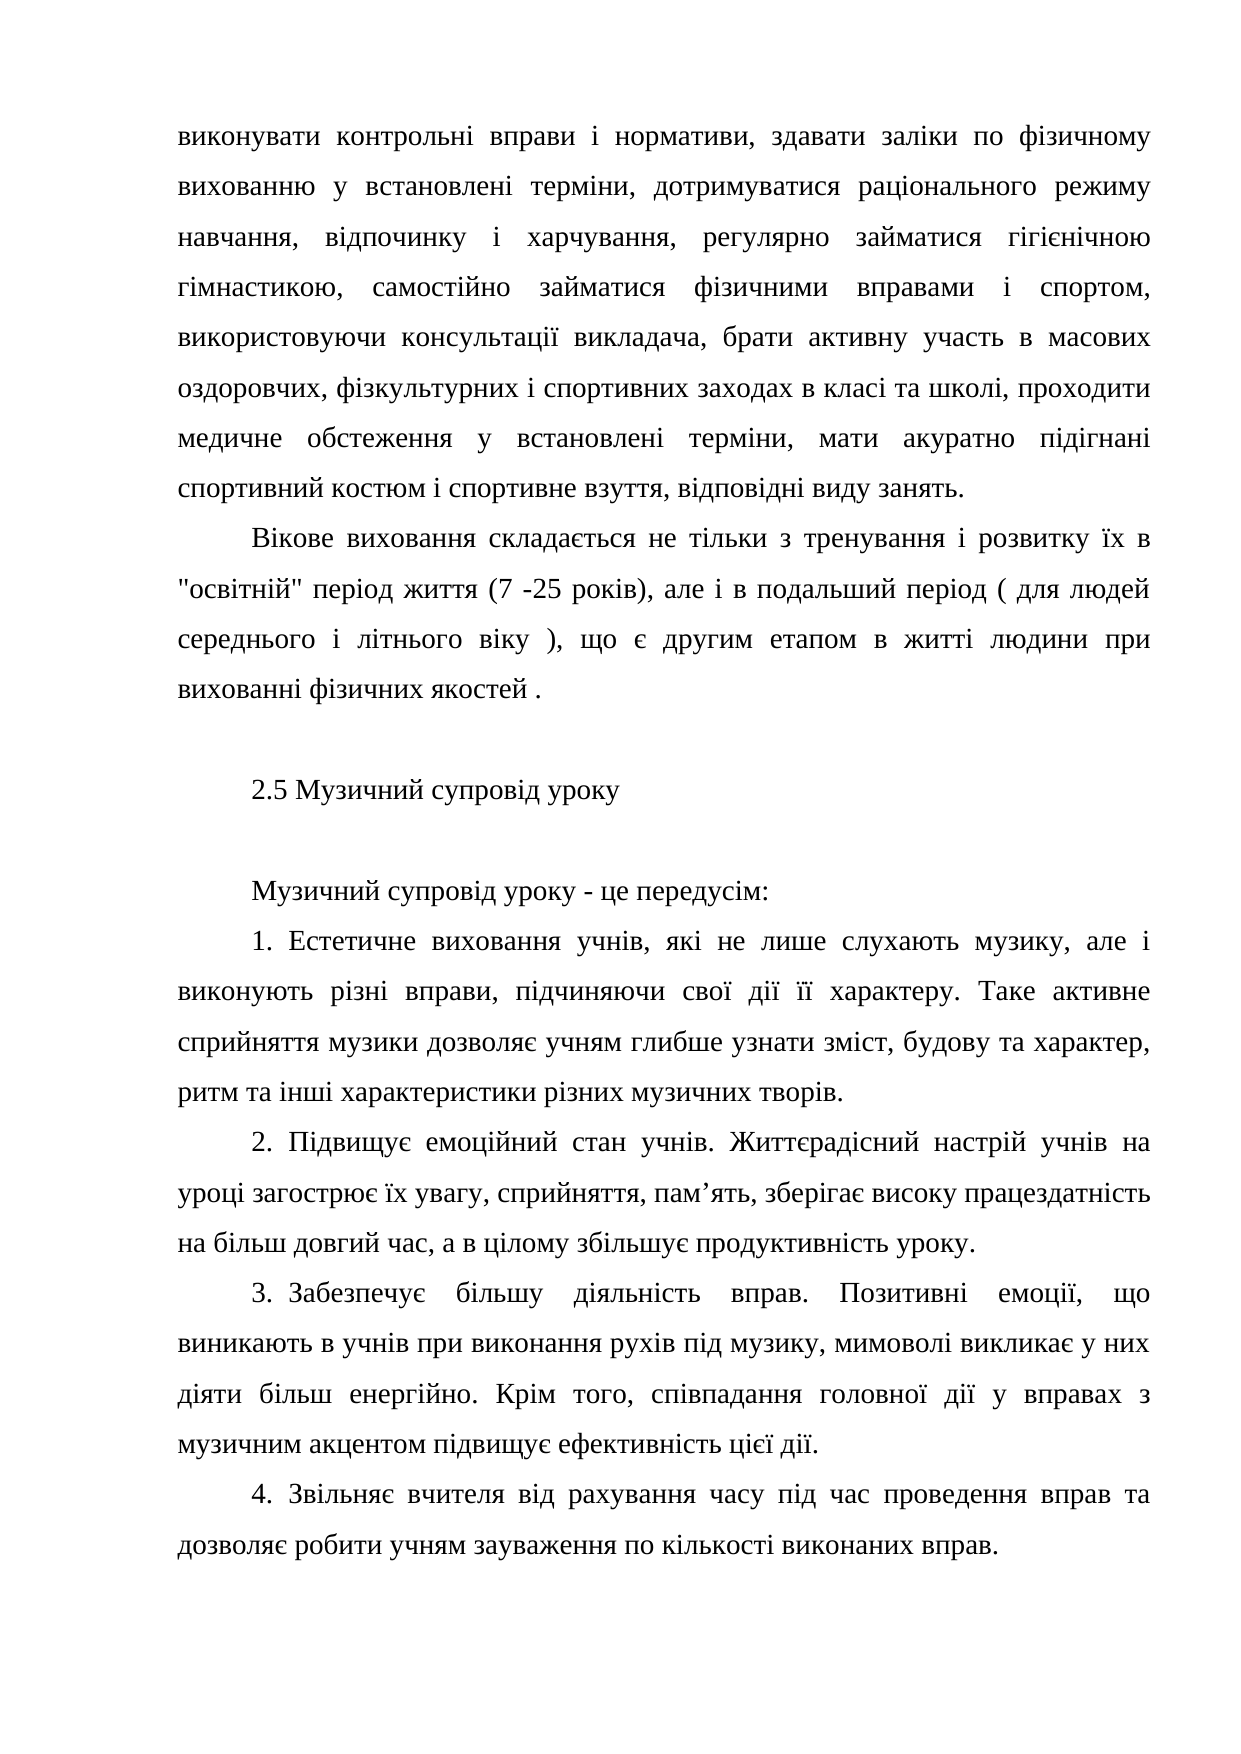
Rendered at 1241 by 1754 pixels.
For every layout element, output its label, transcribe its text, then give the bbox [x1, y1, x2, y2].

text Музичний супровід уроку - це передусім: [177, 873, 1152, 906]
list Звільняє вчителя від рахування часу під час проведення вправ та дозволяє робити учням зауваження по кількості виконаних вправ. [177, 1477, 1152, 1560]
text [177, 118, 1152, 504]
text Вікове виховання складається не тільки з тренування і розвитку їх в "освітній" період життя (7 -25 років), але і в подальший період ( для людей середнього і літнього віку ), що є другим етапом в житті людини при вихованні фізичних якостей . [177, 521, 1152, 705]
text 2.5 Музичний супровід уроку [177, 772, 1152, 806]
list Підвищує емоційний стан учнів. Життєрадісний настрій учнів на уроці загострює їх увагу, сприйняття, пам’ять, зберігає високу працездатність на більш довгий час, а в цілому збільшує продуктивність уроку. [177, 1124, 1152, 1258]
list Забезпечує більшу діяльність вправ. Позитивні емоції, що виникають в учнів при виконання рухів під музику, мимоволі викликає у них діяти більш енергійно. Крім того, співпадання головної дії у вправах з музичним акцентом підвищує ефективність цієї дії. [177, 1275, 1152, 1460]
list Естетичне виховання учнів, які не лише слухають музику, але і виконують різні вправи, підчиняючи свої дії її характеру. Таке активне сприйняття музики дозволяє учням глибше узнати зміст, будову та характер, ритм та інші характеристики різних музичних творів. [177, 923, 1152, 1108]
